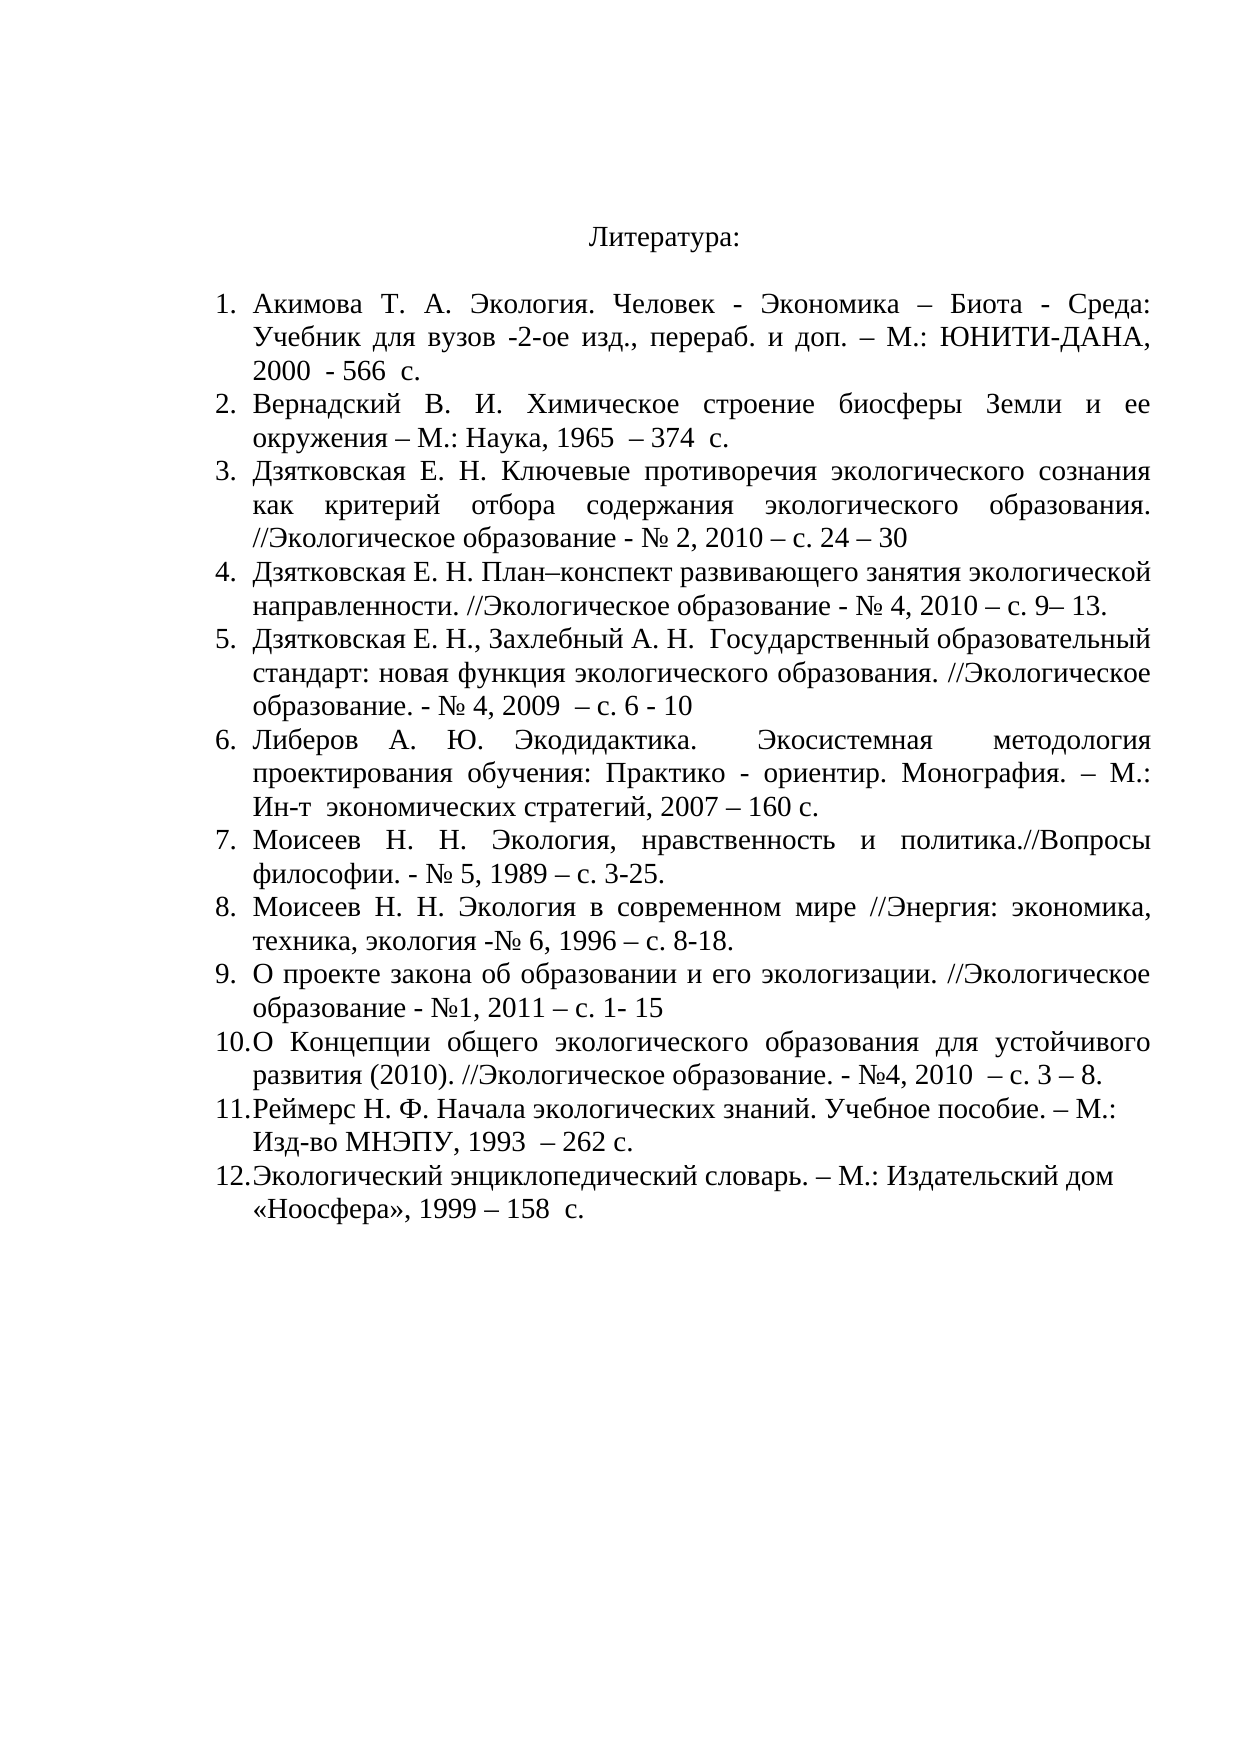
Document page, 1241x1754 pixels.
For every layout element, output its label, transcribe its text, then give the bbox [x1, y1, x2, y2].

list О Концепции общего экологического образования для устойчивого развития (2010). //Экологическое образование. - №4, 2010 – с. 3 – 8. [215, 1024, 1152, 1091]
list Экологический энциклопедический словарь. – М.: Издательский дом «Ноосфера», 1999 – 158 с. [215, 1158, 1152, 1225]
list О проекте закона об образовании и его экологизации. //Экологическое образование - №1, 2011 – с. 1- 15 [215, 957, 1152, 1024]
list Либеров А. Ю. Экодидактика. Экосистемная методология проектирования обучения: Практико - ориентир. Монография. – М.: Ин-т экономических стратегий, 2007 – 160 с. [215, 722, 1152, 822]
text Литература: [177, 219, 1152, 252]
list Дзятковская Е. Н. План–конспект развивающего занятия экологической направленности. //Экологическое образование - № 4, 2010 – с. 9– 13. [215, 554, 1152, 621]
list Дзятковская Е. Н., Захлебный А. Н. Государственный образовательный стандарт: новая функция экологического образования. //Экологическое образование. - № 4, 2009 – с. 6 - 10 [215, 621, 1152, 722]
list Реймерс Н. Ф. Начала экологических знаний. Учебное пособие. – М.: Изд-во МНЭПУ, 1993 – 262 с. [215, 1091, 1152, 1158]
list Дзятковская Е. Н. Ключевые противоречия экологического сознания как критерий отбора содержания экологического образования. //Экологическое образование - № 2, 2010 – с. 24 – 30 [215, 453, 1152, 554]
list Моисеев Н. Н. Экология, нравственность и политика.//Вопросы философии. - № 5, 1989 – с. 3-25. [215, 822, 1152, 889]
list Вернадский В. И. Химическое строение биосферы Земли и ее окружения – М.: Наука, 1965 – 374 с. [215, 386, 1152, 453]
list Моисеев Н. Н. Экология в современном мире //Энергия: экономика, техника, экология -№ 6, 1996 – с. 8-18. [215, 889, 1152, 957]
list Акимова Т. А. Экология. Человек - Экономика – Биота - Среда: Учебник для вузов -2-ое изд., перераб. и доп. – М.: ЮНИТИ-ДАНА, 2000 - 566 с. [215, 286, 1152, 386]
